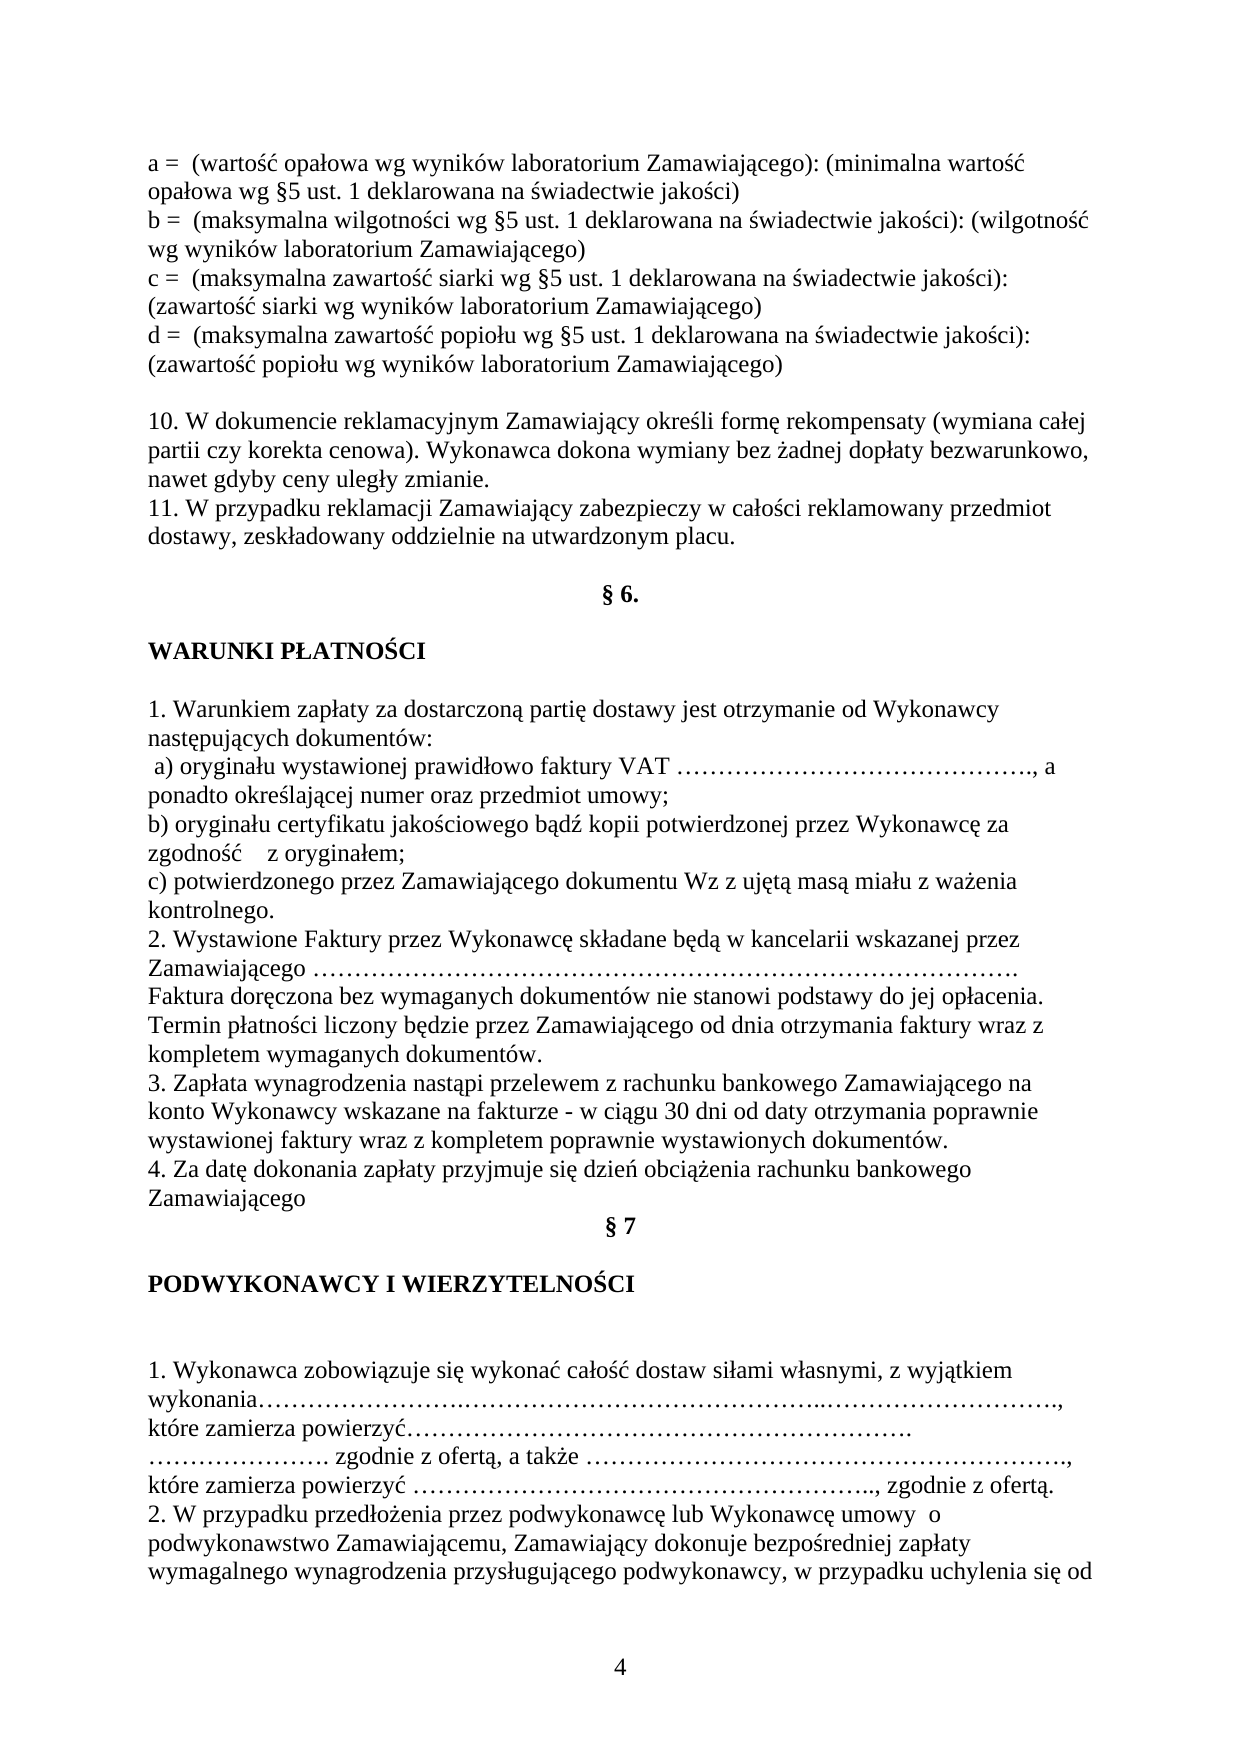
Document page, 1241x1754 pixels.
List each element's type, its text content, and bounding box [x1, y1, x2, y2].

text 2. Wystawione Faktury przez Wykonawcę składane będą w kancelarii wskazanej przez Zamawiającego …………………………………………………………………………. Faktura doręczona bez wymaganych dokumentów nie stanowi podstawy do jej opłacenia. Termin płatności liczony będzie przez Zamawiającego od dnia otrzymania faktury wraz z kompletem wymaganych dokumentów. [148, 924, 1093, 1068]
text a = (wartość opałowa wg wyników laboratorium Zamawiającego): (minimalna wartość opałowa wg §5 ust. 1 deklarowana na świadectwie jakości) [148, 148, 1093, 205]
text 1. Wykonawca zobowiązuje się wykonać całość dostaw siłami własnymi, z wyjątkiem wykonania…………………….……………………………………..………………………., które zamierza powierzyć…………………………………………………….…………………. zgodnie z ofertą, a także …………………………………………………., które zamierza powierzyć ……………………………………………….., zgodnie z ofertą. [148, 1355, 1093, 1499]
text 3. Zapłata wynagrodzenia nastąpi przelewem z rachunku bankowego Zamawiającego na konto Wykonawcy wskazane na fakturze - w ciągu 30 dni od daty otrzymania poprawnie wystawionej faktury wraz z kompletem poprawnie wystawionych dokumentów. [148, 1068, 1093, 1154]
text PODWYKONAWCY I WIERZYTELNOŚCI [148, 1269, 1093, 1298]
text 1. Warunkiem zapłaty za dostarczoną partię dostawy jest otrzymanie od Wykonawcy następujących dokumentów: [148, 694, 1093, 751]
text 11. W przypadku reklamacji Zamawiający zabezpieczy w całości reklamowany przedmiot dostawy, zeskładowany oddzielnie na utwardzonym placu. [148, 493, 1093, 550]
text c) potwierdzonego przez Zamawiającego dokumentu Wz z ujętą masą miału z ważenia kontrolnego. [148, 866, 1093, 924]
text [148, 1499, 1093, 1585]
text d = (maksymalna zawartość popiołu wg §5 ust. 1 deklarowana na świadectwie jakości): (zawartość popiołu wg wyników laboratorium Zamawiającego) [148, 320, 1093, 378]
text b) oryginału certyfikatu jakościowego bądź kopii potwierdzonej przez Wykonawcę za zgodność z oryginałem; [148, 809, 1093, 866]
text 10. W dokumencie reklamacyjnym Zamawiający określi formę rekompensaty (wymiana całej partii czy korekta cenowa). Wykonawca dokona wymiany bez żadnej dopłaty bezwarunkowo, nawet gdyby ceny uległy zmianie. [148, 406, 1093, 493]
text c = (maksymalna zawartość siarki wg §5 ust. 1 deklarowana na świadectwie jakości): (zawartość siarki wg wyników laboratorium Zamawiającego) [148, 263, 1093, 320]
text b = (maksymalna wilgotności wg §5 ust. 1 deklarowana na świadectwie jakości): (wilgotność wg wyników laboratorium Zamawiającego) [148, 205, 1093, 263]
text § 6. [148, 579, 1093, 608]
text § 7 [148, 1211, 1093, 1240]
text a) oryginału wystawionej prawidłowo faktury VAT ……………………………………., a ponadto określającej numer oraz przedmiot umowy; [148, 751, 1093, 809]
text 4. Za datę dokonania zapłaty przyjmuje się dzień obciążenia rachunku bankowego Zamawiającego [148, 1154, 1093, 1211]
text WARUNKI PŁATNOŚCI [148, 636, 1093, 665]
